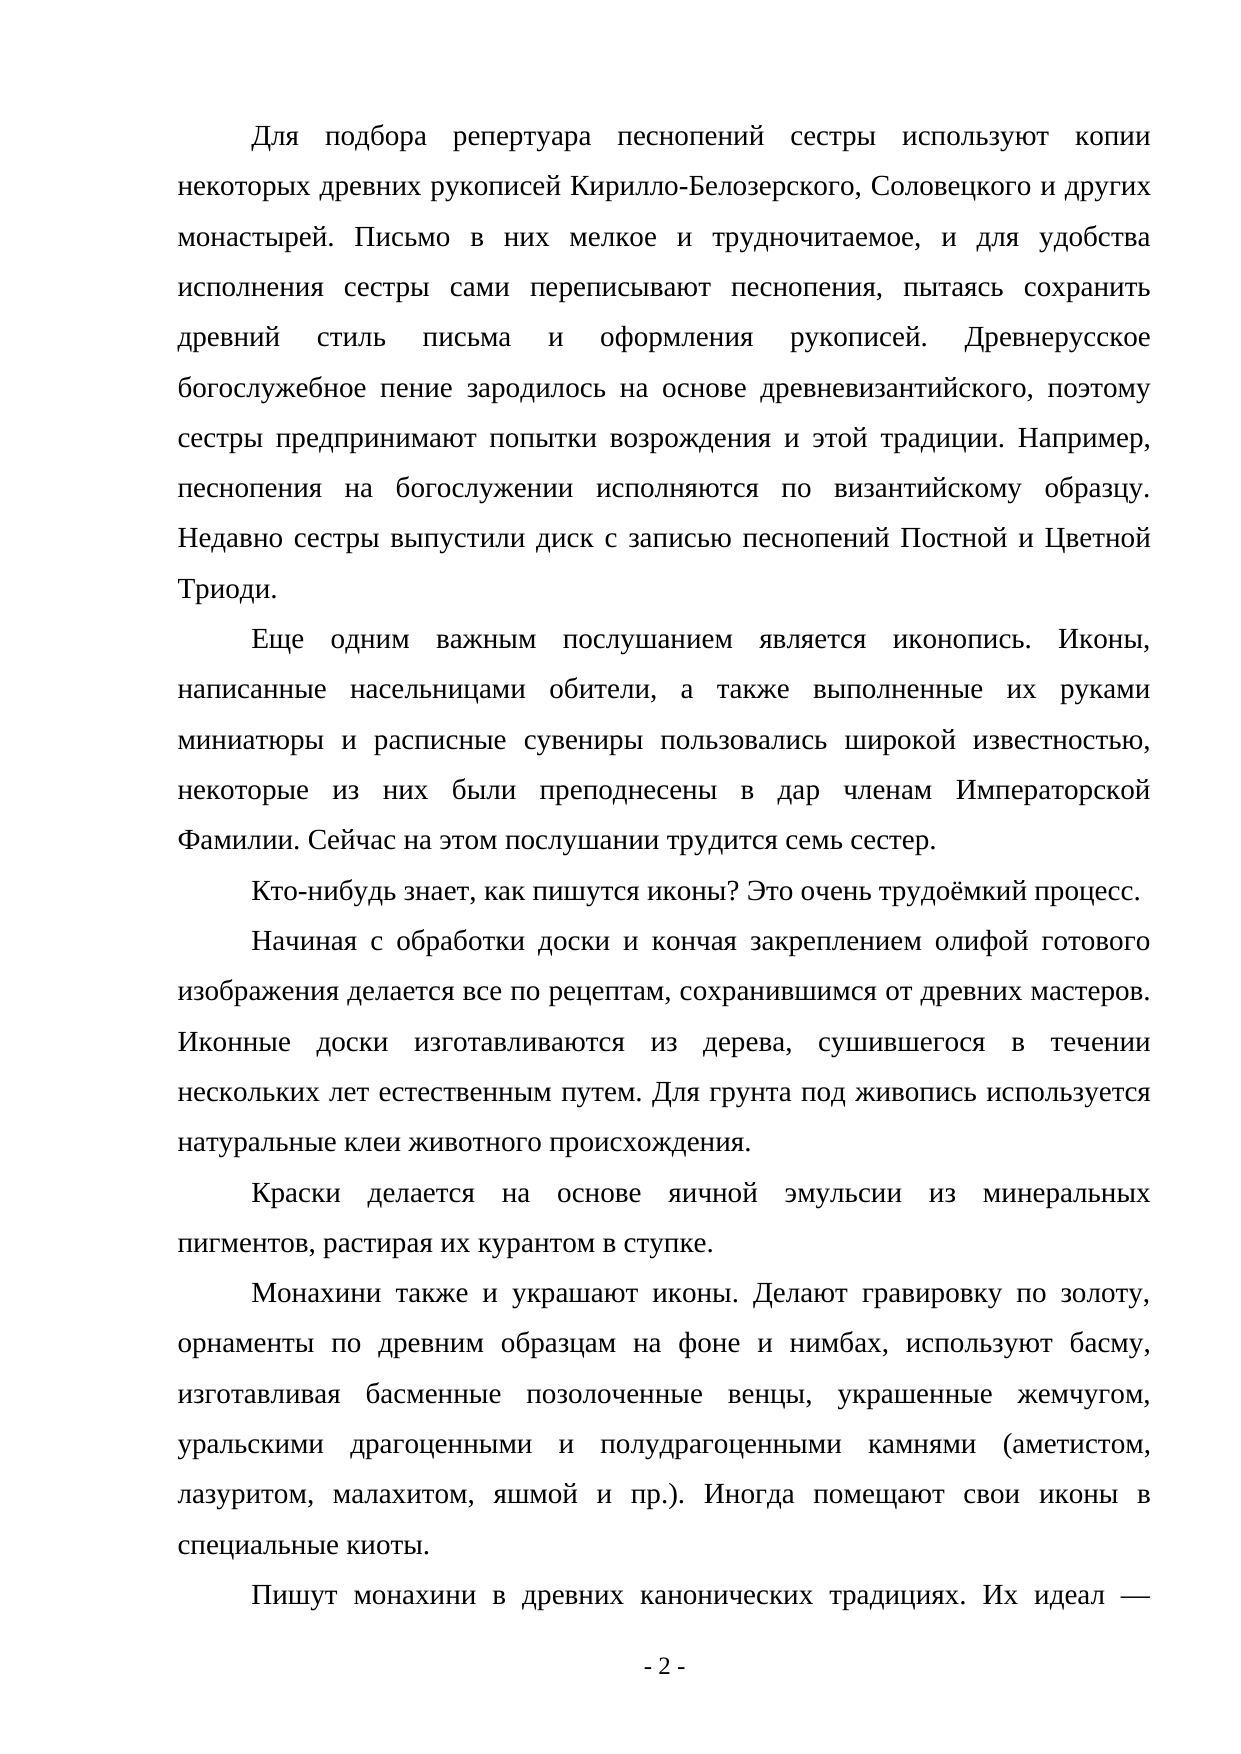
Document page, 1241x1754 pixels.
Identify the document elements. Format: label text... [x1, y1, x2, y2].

text Для подбора репертуара песнопений сестры используют копии некоторых древних рукописей Кирилло-Белозерского, Соловецкого и других монастырей. Письмо в них мелкое и трудночитаемое, и для удобства исполнения сестры сами переписывают песнопения, пытаясь сохранить древний стиль письма и оформления рукописей. Древнерусское богослужебное пение зародилось на основе древневизантийского, поэтому сестры предпринимают попытки возрождения и этой традиции. Например, песнопения на богослужении исполняются по византийскому образцу. Недавно сестры выпустили диск с записью песнопений Постной и Цветной Триоди. [177, 118, 1152, 604]
text Монахини также и украшают иконы. Делают гравировку по золоту, орнаменты по древним образцам на фоне и нимбах, используют басму, изготавливая басменные позолоченные венцы, украшенные жемчугом, уральскими драгоценными и полудрагоценными камнями (аметистом, лазуритом, малахитом, яшмой и пр.). Иногда помещают свои иконы в специальные киоты. [177, 1275, 1152, 1560]
text Кто-нибудь знает, как пишутся иконы? Это очень трудоёмкий процесс. [177, 873, 1152, 906]
text Начиная с обработки доски и кончая закреплением олифой готового изображения делается все по рецептам, сохранившимся от древних мастеров. Иконные доски изготавливаются из дерева, сушившегося в течении нескольких лет естественным путем. Для грунта под живопись используется натуральные клеи животного происхождения. [177, 923, 1152, 1158]
text Еще одним важным послушанием является иконопись. Иконы, написанные насельницами обители, а также выполненные их руками миниатюры и расписные сувениры пользовались широкой известностью, некоторые из них были преподнесены в дар членам Императорской Фамилии. Сейчас на этом послушании трудится семь сестер. [177, 621, 1152, 856]
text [177, 1577, 1152, 1611]
text Краски делается на основе яичной эмульсии из минеральных пигментов, растирая их курантом в ступке. [177, 1175, 1152, 1258]
